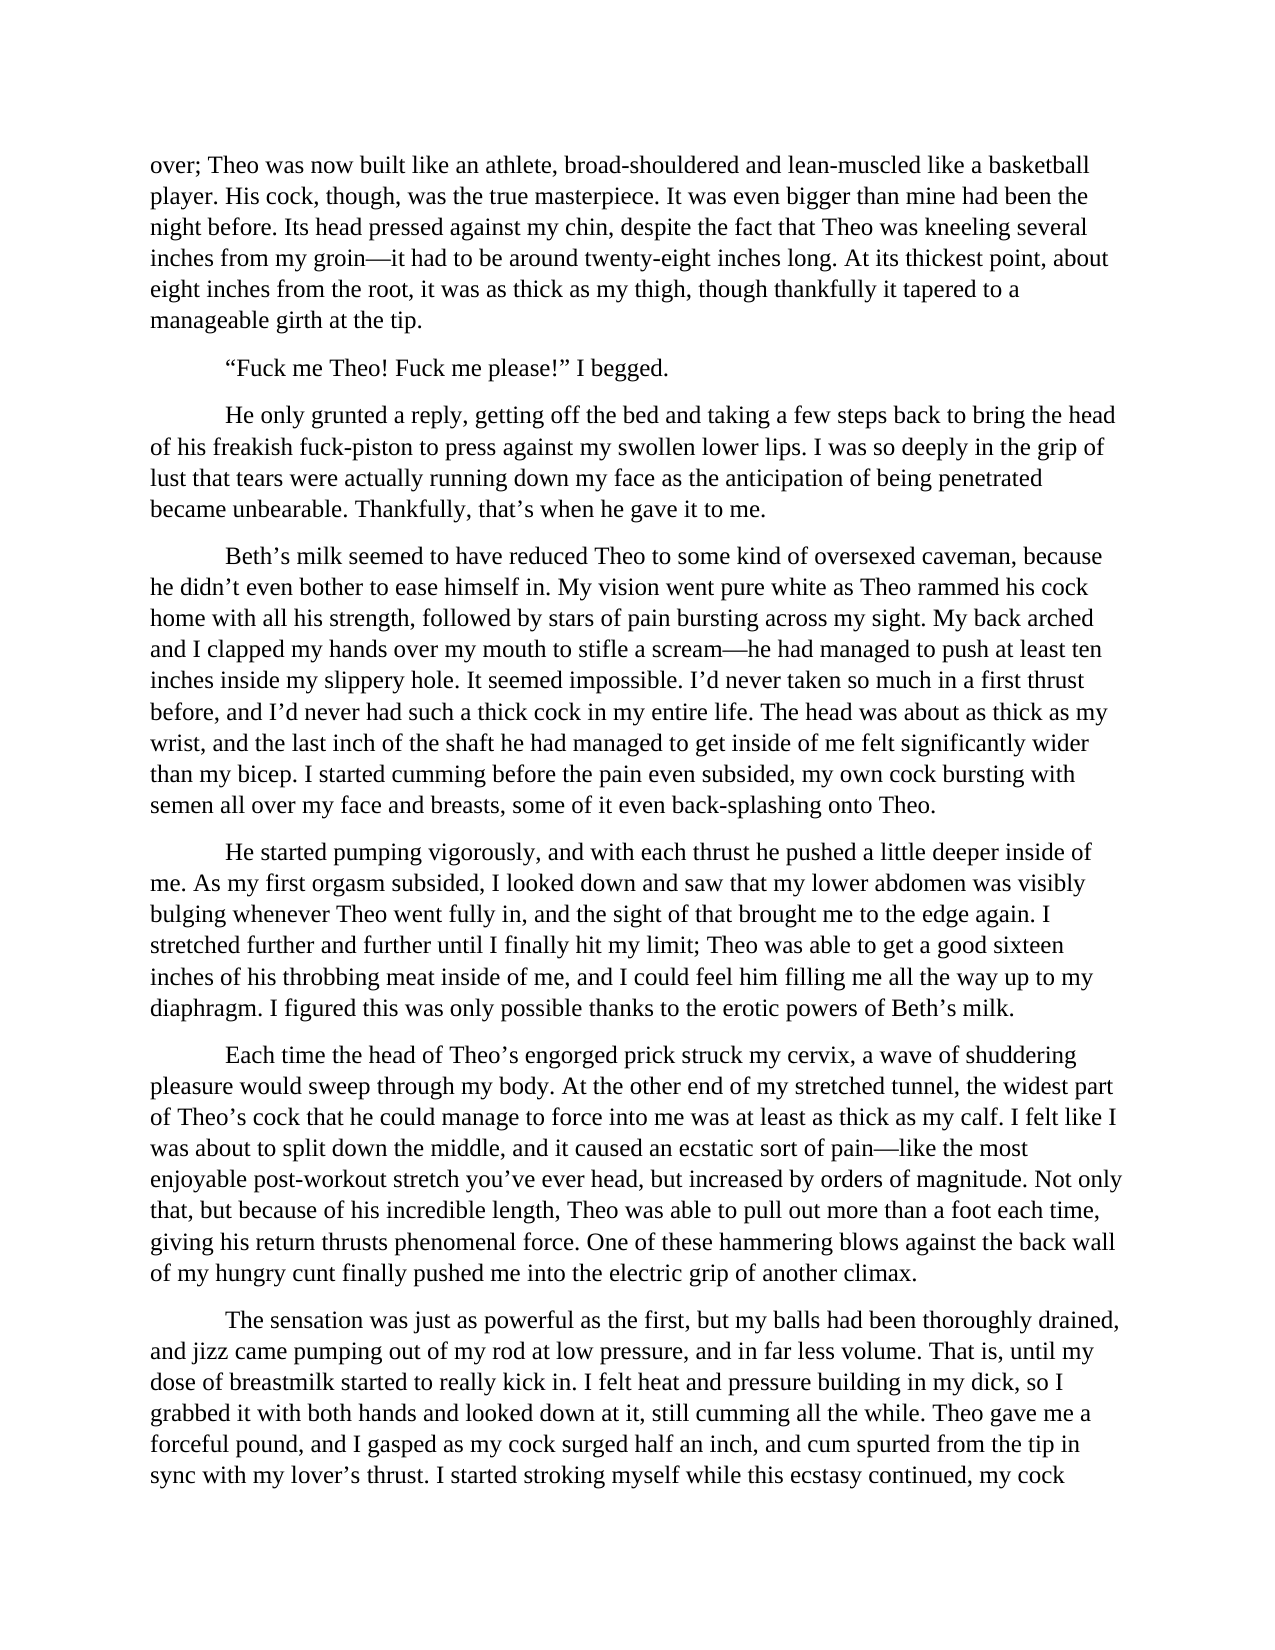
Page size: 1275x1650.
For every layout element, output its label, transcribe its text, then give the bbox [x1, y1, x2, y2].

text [150, 150, 1125, 334]
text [150, 1305, 1125, 1489]
text He started pumping vigorously, and with each thrust he pushed a little deeper inside of me. As my first orgasm subsided, I looked down and saw that my lower abdomen was visibly bulging whenever Theo went fully in, and the sight of that brought me to the edge again. I stretched further and further until I finally hit my limit; Theo was able to get a good sixteen inches of his throbbing meat inside of me, and I could feel him filling me all the way up to my diaphragm. I figured this was only possible thanks to the erotic powers of Beth’s milk. [150, 837, 1125, 1021]
text Beth’s milk seemed to have reduced Theo to some kind of oversexed caveman, because he didn’t even bother to ease himself in. My vision went pure white as Theo rammed his cock home with all his strength, followed by stars of pain bursting across my sight. My back arched and I clapped my hands over my mouth to stifle a scream—he had managed to push at least ten inches inside my slippery hole. It seemed impossible. I’d never taken so much in a first thrust before, and I’d never had such a thick cock in my entire life. The head was about as thick as my wrist, and the last inch of the shaft he had managed to get inside of me felt significantly wider than my bicep. I started cumming before the pain even subsided, my own cock bursting with semen all over my face and breasts, some of it even back-splashing onto Theo. [150, 541, 1125, 818]
text “Fuck me Theo! Fuck me please!” I begged. [150, 353, 1125, 382]
text He only grunted a reply, getting off the bed and taking a few steps back to bring the head of his freakish fuck-piston to press against my swollen lower lips. I was so deeply in the grip of lust that tears were actually running down my face as the anticipation of being penetrated became unbearable. Thankfully, that’s when he gave it to me. [150, 401, 1125, 522]
text Each time the head of Theo’s engorged prick struck my cervix, a wave of shuddering pleasure would sweep through my body. At the other end of my stretched tunnel, the widest part of Theo’s cock that he could manage to force into me was at least as thick as my calf. I felt like I was about to split down the middle, and it caused an ecstatic sort of pain—like the most enjoyable post-workout stretch you’ve ever head, but increased by orders of magnitude. Not only that, but because of his incredible length, Theo was able to pull out more than a foot each time, giving his return thrusts phenomenal force. One of these hammering blows against the back wall of my hungry cunt finally pushed me into the electric grip of another climax. [150, 1040, 1125, 1286]
